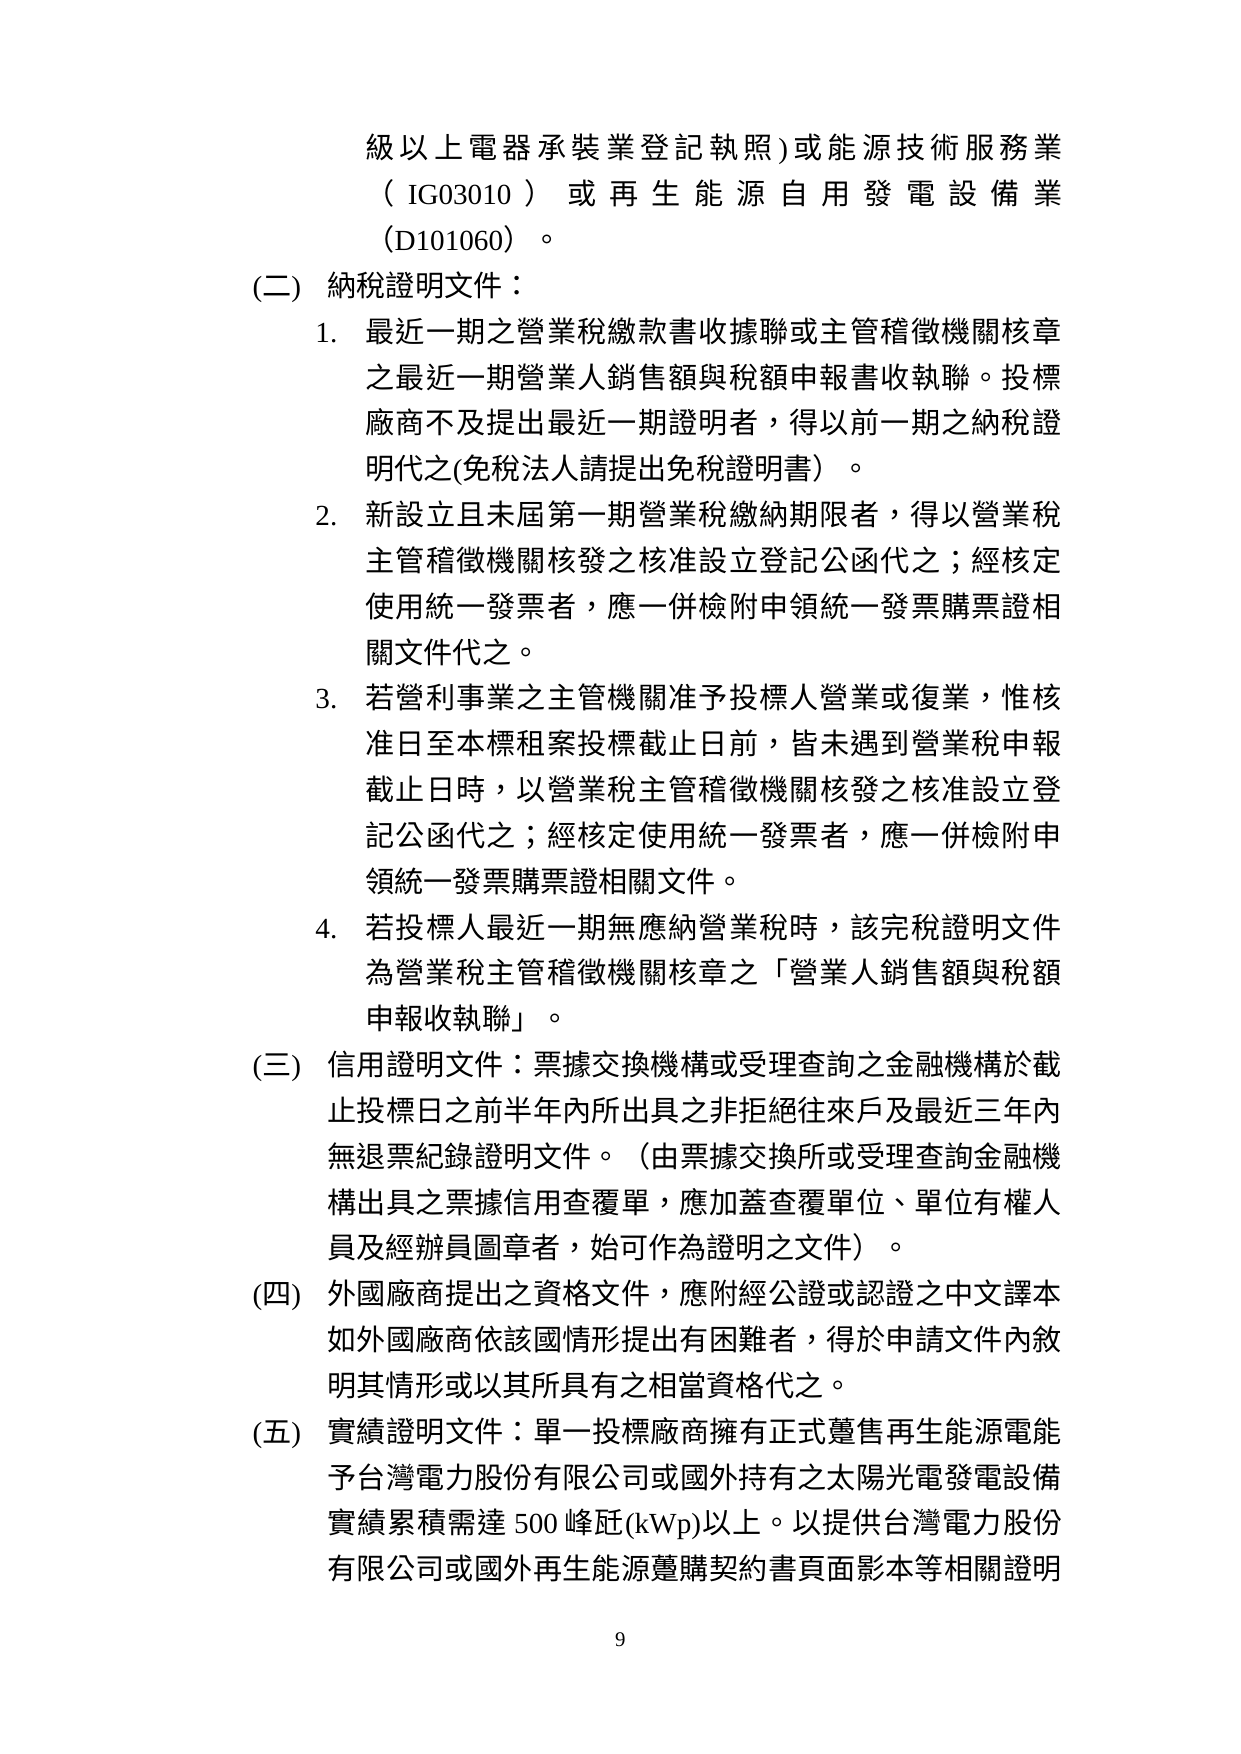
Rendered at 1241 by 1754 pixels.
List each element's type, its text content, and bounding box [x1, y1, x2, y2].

list 最近一期之營業稅繳款書收據聯或主管稽徵機關核章之最近一期營業人銷售額與稅額申報書收執聯。投標廠商不及提出最近一期證明者，得以前一期之納稅證明代之(免稅法人請提出免稅證明書）。 [315, 306, 1063, 489]
list 若投標人最近一期無應納營業稅時，該完稅證明文件為營業稅主管稽徵機關核章之「營業人銷售額與稅額申報收執聯」。 [315, 901, 1063, 1039]
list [252, 1406, 1063, 1589]
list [315, 122, 1063, 260]
list 若營利事業之主管機關准予投標人營業或復業，惟核准日至本標租案投標截止日前，皆未遇到營業稅申報截止日時，以營業稅主管稽徵機關核發之核准設立登記公函代之；經核定使用統一發票者，應一併檢附申領統一發票購票證相關文件。 [315, 672, 1063, 901]
list 納稅證明文件： [252, 260, 1063, 306]
list 信用證明文件：票據交換機構或受理查詢之金融機構於截止投標日之前半年內所出具之非拒絕往來戶及最近三年內無退票紀錄證明文件。（由票據交換所或受理查詢金融機構出具之票據信用查覆單，應加蓋查覆單位、單位有權人員及經辦員圖章者，始可作為證明之文件）。 [252, 1039, 1063, 1268]
list 新設立且未屆第一期營業稅繳納期限者，得以營業稅主管稽徵機關核發之核准設立登記公函代之；經核定使用統一發票者，應一併檢附申領統一發票購票證相關文件代之。 [315, 489, 1063, 672]
list 外國廠商提出之資格文件，應附經公證或認證之中文譯本，如外國廠商依該國情形提出有困難者，得於申請文件內敘明其情形或以其所具有之相當資格代之。 [252, 1268, 1063, 1406]
